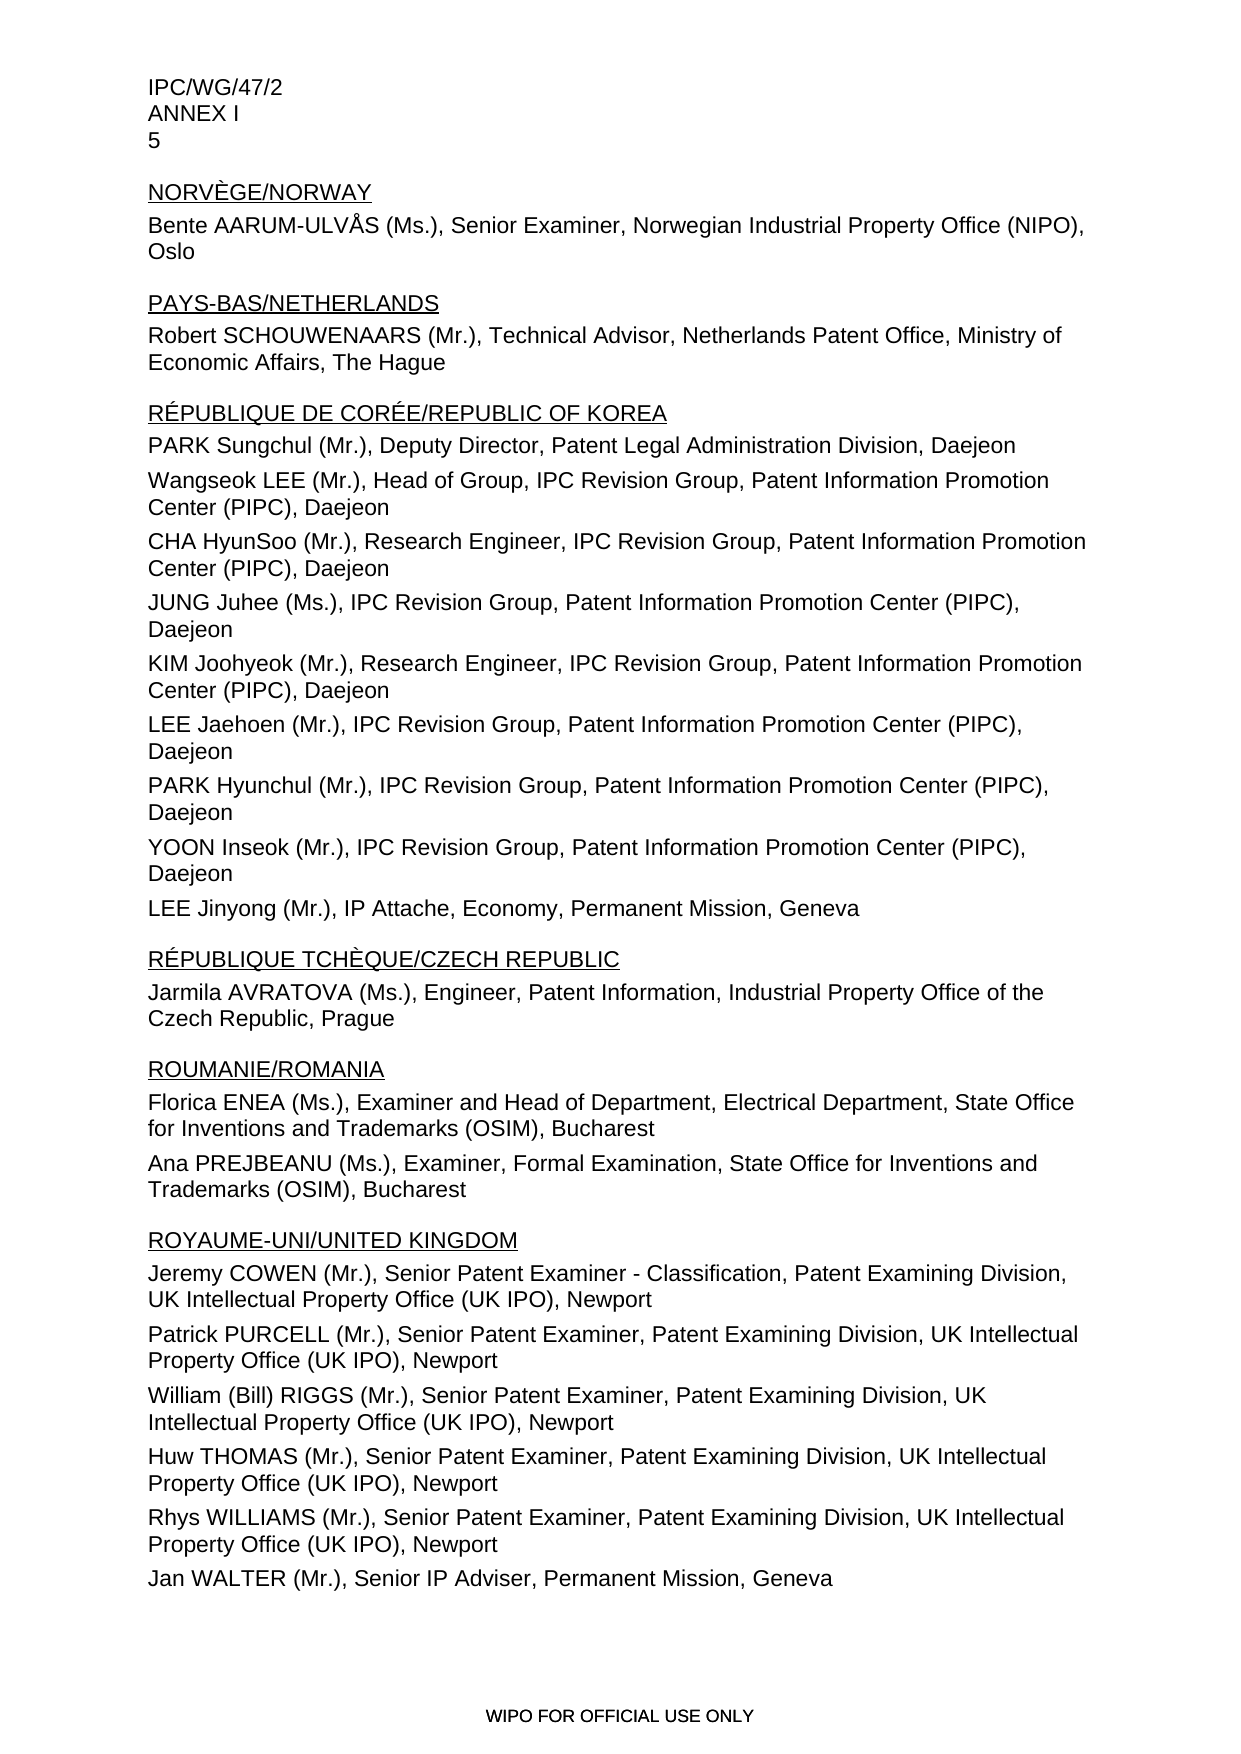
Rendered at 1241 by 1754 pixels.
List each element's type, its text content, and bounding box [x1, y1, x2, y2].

text CHA HyunSoo (Mr.), Research Engineer, IPC Revision Group, Patent Information Promotion Center (PIPC), Daejeon [148, 528, 1092, 581]
text RÉPUBLIQUE DE CORÉE/REPUBLIC OF KOREA [148, 400, 1092, 426]
text PARK Hyunchul (Mr.), IPC Revision Group, Patent Information Promotion Center (PIPC), Daejeon [148, 772, 1092, 825]
text Jarmila AVRATOVA (Ms.), Engineer, Patent Information, Industrial Property Office of the Czech Republic, Prague [148, 978, 1092, 1031]
text LEE Jinyong (Mr.), IP Attache, Economy, Permanent Mission, Geneva [148, 894, 1092, 921]
text Huw THOMAS (Mr.), Senior Patent Examiner, Patent Examining Division, UK Intellectual Property Office (UK IPO), Newport [148, 1443, 1092, 1496]
text YOON Inseok (Mr.), IPC Revision Group, Patent Information Promotion Center (PIPC), Daejeon [148, 833, 1092, 886]
text ROYAUME-UNI/UNITED KINGDOM [148, 1227, 1092, 1254]
text Bente AARUM-ULVÅS (Ms.), Senior Examiner, Norwegian Industrial Property Office (NIPO), Oslo [148, 212, 1092, 264]
text Rhys WILLIAMS (Mr.), Senior Patent Examiner, Patent Examining Division, UK Intellectual Property Office (UK IPO), Newport [148, 1504, 1092, 1557]
text RÉPUBLIQUE TCHÈQUE/CZECH REPUBLIC [148, 946, 1092, 972]
text KIM Joohyeok (Mr.), Research Engineer, IPC Revision Group, Patent Information Promotion Center (PIPC), Daejeon [148, 650, 1092, 703]
text JUNG Juhee (Ms.), IPC Revision Group, Patent Information Promotion Center (PIPC), Daejeon [148, 589, 1092, 642]
text Jeremy COWEN (Mr.), Senior Patent Examiner - Classification, Patent Examining Division, UK Intellectual Property Office (UK IPO), Newport [148, 1260, 1092, 1313]
text PAYS-BAS/NETHERLANDS [148, 289, 1092, 316]
text LEE Jaehoen (Mr.), IPC Revision Group, Patent Information Promotion Center (PIPC), Daejeon [148, 711, 1092, 764]
text Patrick PURCELL (Mr.), Senior Patent Examiner, Patent Examining Division, UK Intellectual Property Office (UK IPO), Newport [148, 1321, 1092, 1374]
text Jan WALTER (Mr.), Senior IP Adviser, Permanent Mission, Geneva [148, 1565, 1092, 1592]
text ROUMANIE/ROMANIA [148, 1056, 1092, 1082]
text Florica ENEA (Ms.), Examiner and Head of Department, Electrical Department, State Office for Inventions and Trademarks (OSIM), Bucharest [148, 1089, 1092, 1141]
text Robert SCHOUWENAARS (Mr.), Technical Advisor, Netherlands Patent Office, Ministry of Economic Affairs, The Hague [148, 322, 1092, 375]
text William (Bill) RIGGS (Mr.), Senior Patent Examiner, Patent Examining Division, UK Intellectual Property Office (UK IPO), Newport [148, 1382, 1092, 1435]
text Ana PREJBEANU (Ms.), Examiner, Formal Examination, State Office for Inventions and Trademarks (OSIM), Bucharest [148, 1150, 1092, 1202]
text Wangseok LEE (Mr.), Head of Group, IPC Revision Group, Patent Information Promotion Center (PIPC), Daejeon [148, 467, 1092, 520]
text NORVÈGE/NORWAY [148, 179, 1092, 206]
text PARK Sungchul (Mr.), Deputy Director, Patent Legal Administration Division, Daejeon [148, 432, 1092, 459]
